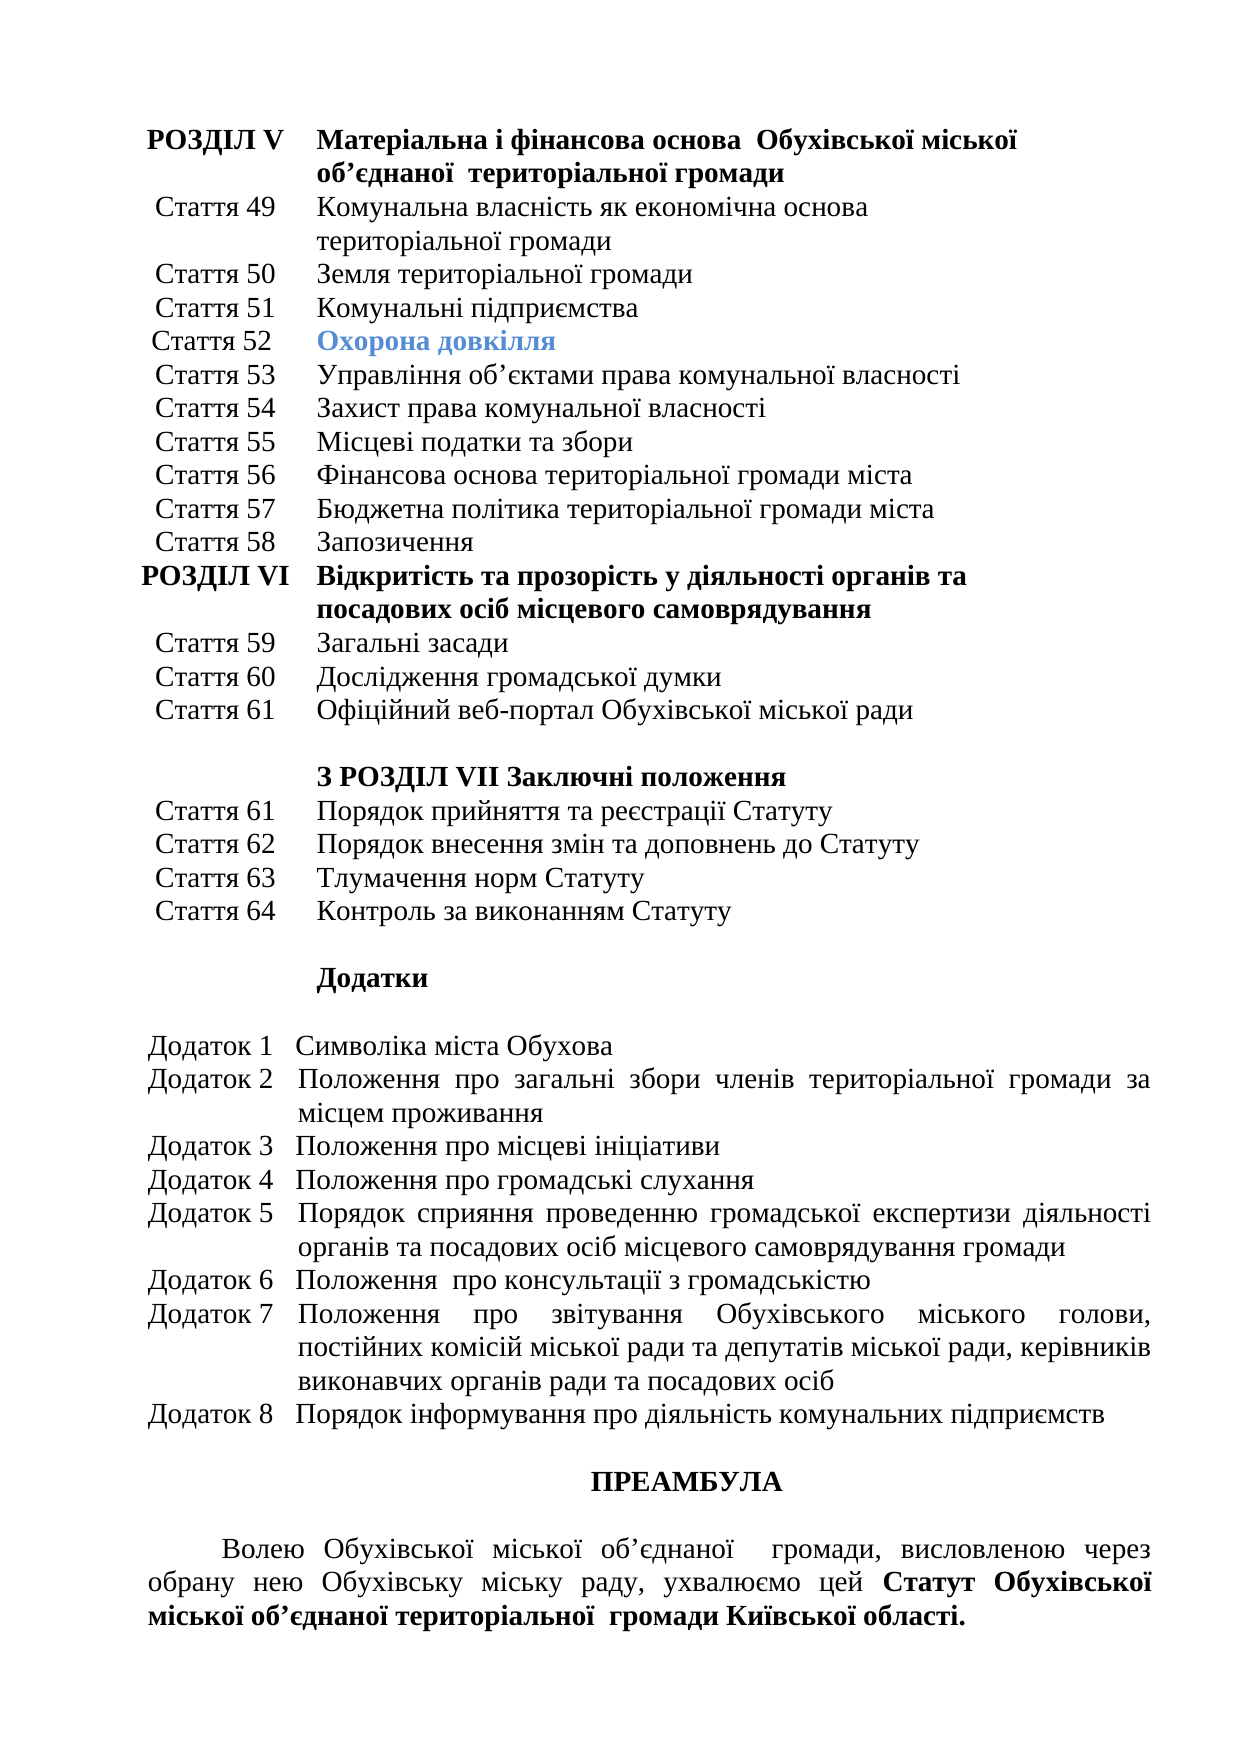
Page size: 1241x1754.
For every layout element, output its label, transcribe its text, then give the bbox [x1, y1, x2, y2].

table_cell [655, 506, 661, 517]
list Додаток 5 Порядок сприяння проведенню громадської експертизи діяльності органів та посадових осіб місцевого самоврядування громади [148, 1195, 1152, 1262]
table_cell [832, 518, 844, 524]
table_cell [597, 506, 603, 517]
list Додаток 2 Положення про загальні збори членів територіальної громади за місцем проживання [148, 1061, 1152, 1128]
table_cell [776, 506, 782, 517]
list Додаток 3 Положення про місцеві ініціативи [148, 1128, 1152, 1162]
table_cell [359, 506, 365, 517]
text Волею Обухівської міської об’єднаної громади, висловленою через обрану нею Обухівську міську раду, ухвалюємо цей Статут Обухівської міської об’єднаної територіальної громади Київської області. [148, 1531, 1152, 1631]
list Додаток 4 Положення про громадські слухання [148, 1162, 1152, 1195]
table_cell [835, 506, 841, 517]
list Додаток 6 Положення про консультації з громадськістю [148, 1262, 1152, 1296]
list Додаток 7 Положення про звітування Обухівського міського голови, постійних комісій міської ради та депутатів міської ради, керівників виконавчих органів ради та посадових осіб [148, 1296, 1152, 1397]
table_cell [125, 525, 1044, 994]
list Додаток 1 Символіка міста Обухова [148, 1028, 1152, 1061]
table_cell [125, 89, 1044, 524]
text ПРЕАМБУЛА [148, 1464, 1152, 1497]
list Додаток 8 Порядок інформування про діяльність комунальних підприємств [148, 1397, 1152, 1430]
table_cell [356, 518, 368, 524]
